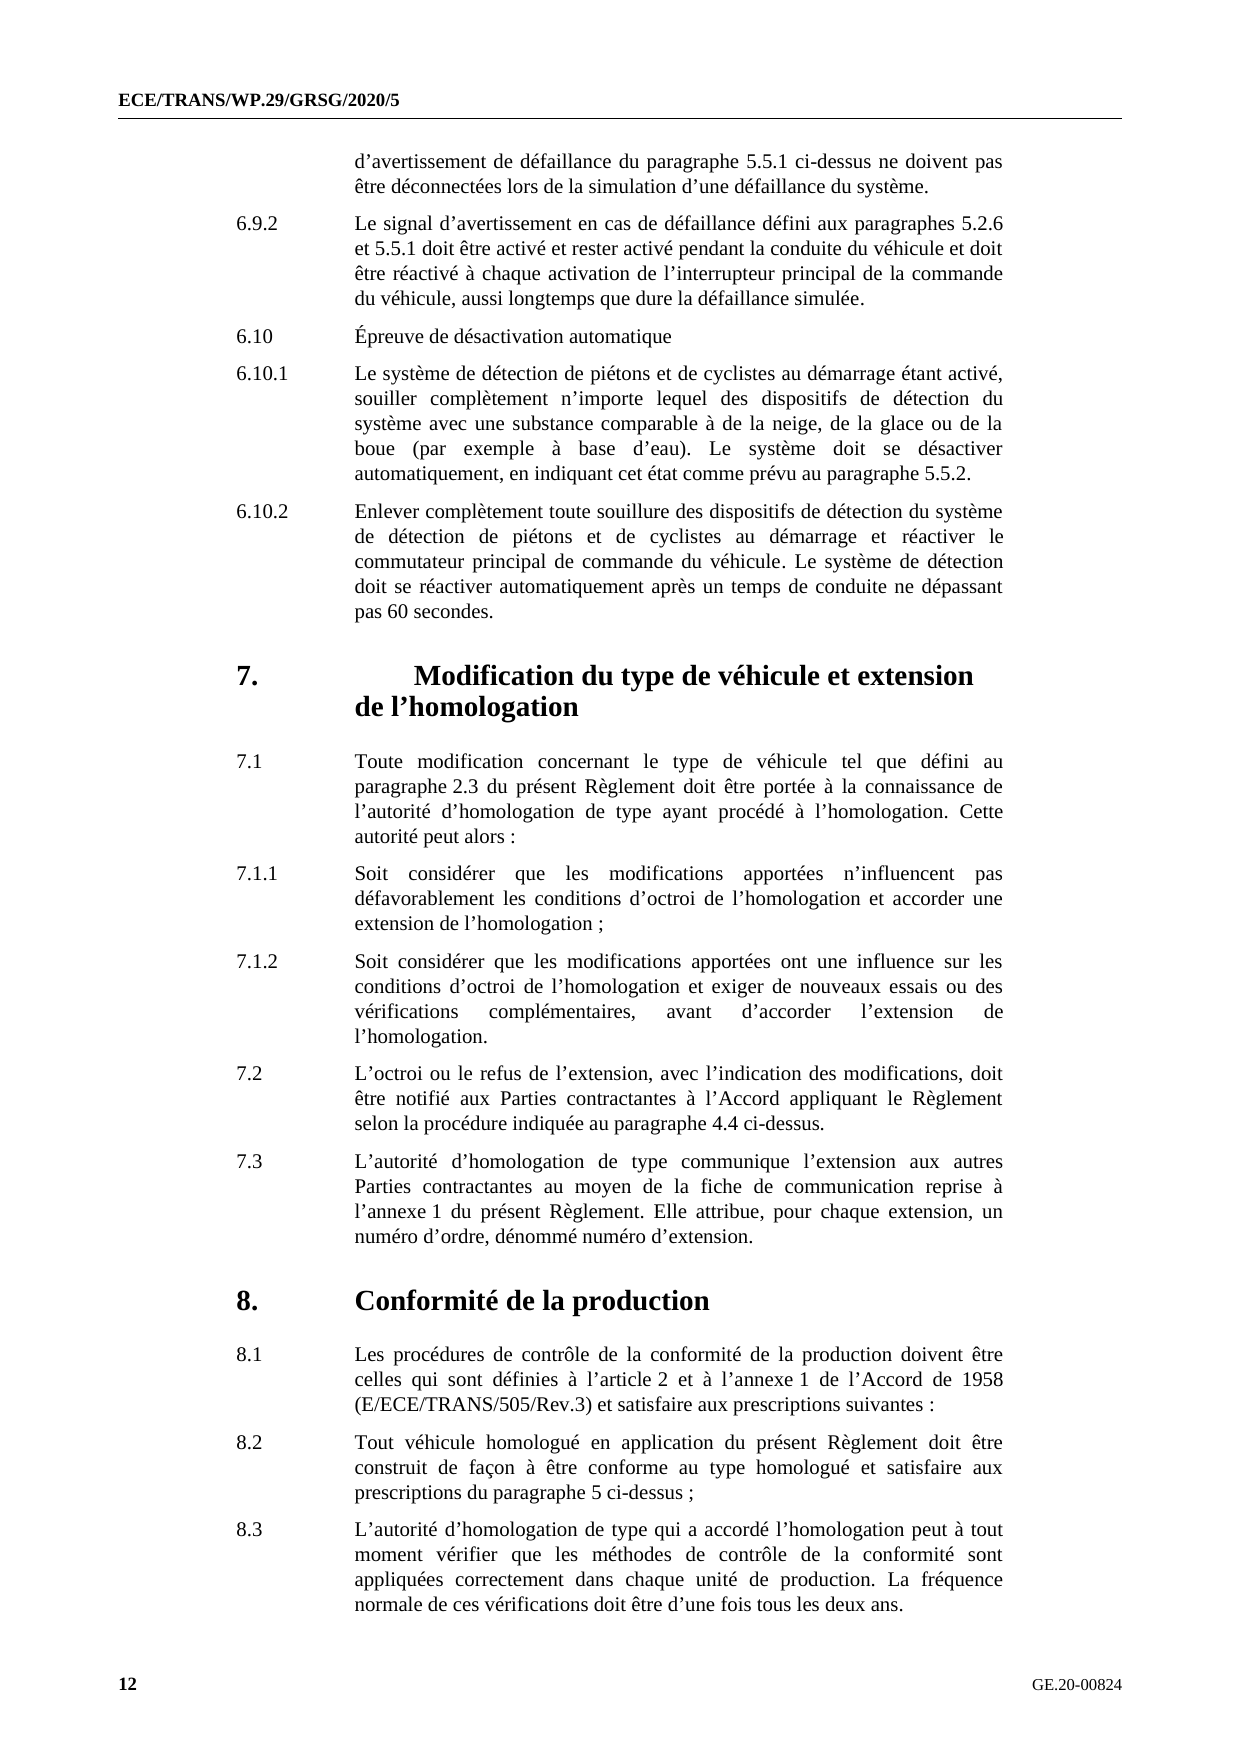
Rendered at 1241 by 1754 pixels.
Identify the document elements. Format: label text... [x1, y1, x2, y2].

text 7.1.1 Soit considérer que les modifications apportées n’influencent pas défavorablement les conditions d’octroi de l’homologation et accorder une extension de l’homologation ; [236, 860, 1004, 935]
text 6.10 Épreuve de désactivation automatique [236, 323, 1004, 348]
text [236, 148, 1004, 198]
text 8.3 L’autorité d’homologation de type qui a accordé l’homologation peut à tout moment vérifier que les méthodes de contrôle de la conformité sont appliquées correctement dans chaque unité de production. La fréquence normale de ces vérifications doit être d’une fois tous les deux ans. [236, 1516, 1004, 1616]
text 7.2 L’octroi ou le refus de l’extension, avec l’indication des modifications, doit être notifié aux Parties contractantes à l’Accord appliquant le Règlement selon la procédure indiquée au paragraphe 4.4 ci-dessus. [236, 1060, 1004, 1135]
text 7.1 Toute modification concernant le type de véhicule tel que défini au paragraphe 2.3 du présent Règlement doit être portée à la connaissance de l’autorité d’homologation de type ayant procédé à l’homologation. Cette autorité peut alors : [236, 748, 1004, 848]
text 8. Conformité de la production [236, 1285, 1004, 1316]
text 8.1 Les procédures de contrôle de la conformité de la production doivent être celles qui sont définies à l’article 2 et à l’annexe 1 de l’Accord de 1958 (E/ECE/TRANS/505/Rev.3) et satisfaire aux prescriptions suivantes : [236, 1341, 1004, 1416]
text 6.10.2 Enlever complètement toute souillure des dispositifs de détection du système de détection de piétons et de cyclistes au démarrage et réactiver le commutateur principal de commande du véhicule. Le système de détection doit se réactiver automatiquement après un temps de conduite ne dépassant pas 60 secondes. [236, 498, 1004, 623]
text 7.1.2 Soit considérer que les modifications apportées ont une influence sur les conditions d’octroi de l’homologation et exiger de nouveaux essais ou des vérifications complémentaires, avant d’accorder l’extension de l’homologation. [236, 948, 1004, 1048]
text 6.10.1 Le système de détection de piétons et de cyclistes au démarrage étant activé, souiller complètement n’importe lequel des dispositifs de détection du système avec une substance comparable à de la neige, de la glace ou de la boue (par exemple à base d’eau). Le système doit se désactiver automatiquement, en indiquant cet état comme prévu au paragraphe 5.5.2. [236, 360, 1004, 485]
text 7.3 L’autorité d’homologation de type communique l’extension aux autres Parties contractantes au moyen de la fiche de communication reprise à l’annexe 1 du présent Règlement. Elle attribue, pour chaque extension, un numéro d’ordre, dénommé numéro d’extension. [236, 1148, 1004, 1248]
text 6.9.2 Le signal d’avertissement en cas de défaillance défini aux paragraphes 5.2.6 et 5.5.1 doit être activé et rester activé pendant la conduite du véhicule et doit être réactivé à chaque activation de l’interrupteur principal de la commande du véhicule, aussi longtemps que dure la défaillance simulée. [236, 210, 1004, 310]
text 7. Modification du type de véhicule et extension de l’homologation [236, 660, 1004, 723]
text 8.2 Tout véhicule homologué en application du présent Règlement doit être construit de façon à être conforme au type homologué et satisfaire aux prescriptions du paragraphe 5 ci-dessus ; [236, 1429, 1004, 1504]
